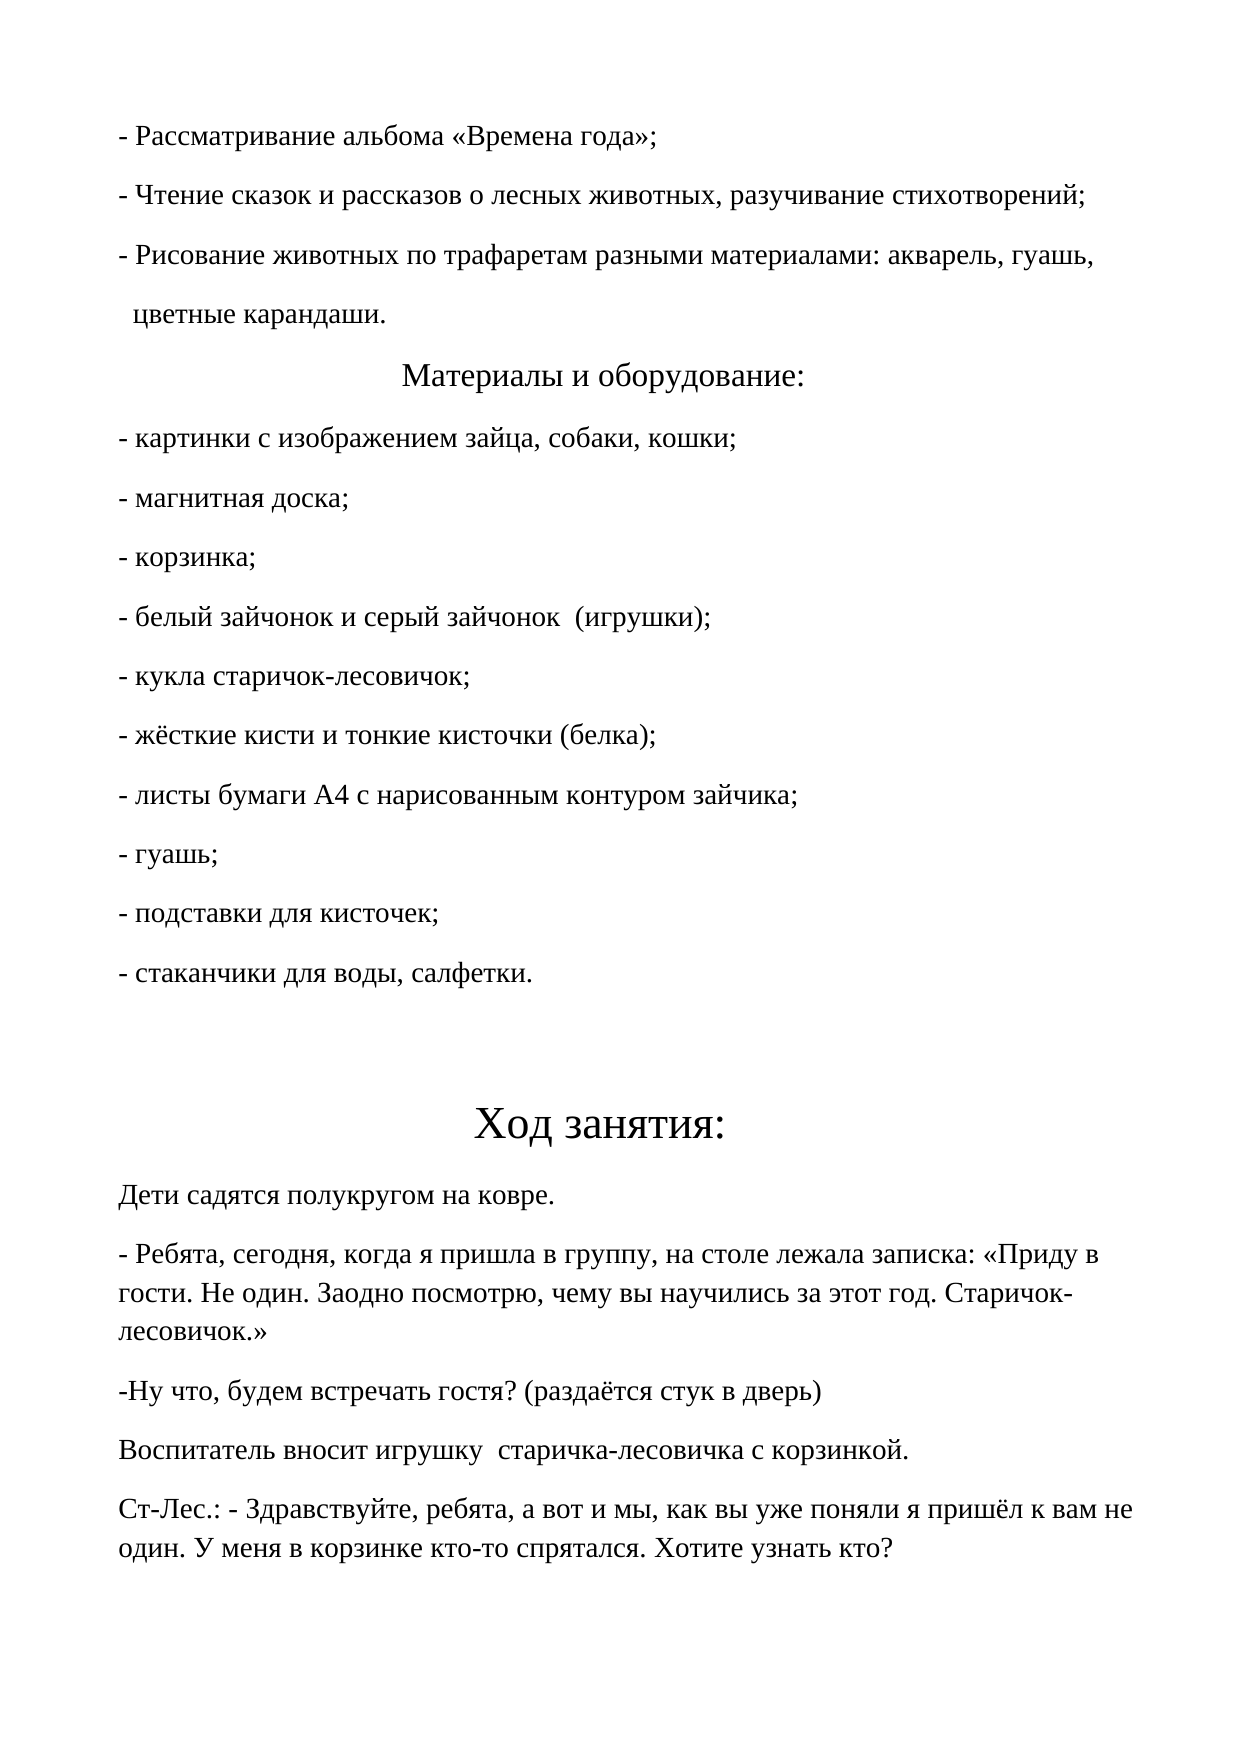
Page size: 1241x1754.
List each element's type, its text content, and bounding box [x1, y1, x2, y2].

text - листы бумаги А4 с нарисованным контуром зайчика; [118, 777, 1152, 810]
text - магнитная доска; [118, 480, 1152, 513]
text - Чтение сказок и рассказов о лесных животных, разучивание стихотворений; [118, 177, 1152, 211]
text - Ребята, сегодня, когда я пришла в группу, на столе лежала записка: «Приду в гости. Не один. Заодно посмотрю, чему вы научились за этот год. Старичок-лесовичок.» [118, 1236, 1152, 1347]
text - корзинка; [118, 539, 1152, 573]
text -Ну что, будем встречать гостя? (раздаётся стук в дверь) [118, 1373, 1152, 1406]
text Ст-Лес.: - Здравствуйте, ребята, а вот и мы, как вы уже поняли я пришёл к вам не один. У меня в корзинке кто-то спрятался. Хотите узнать кто? [118, 1492, 1152, 1564]
text - кукла старичок-лесовичок; [118, 658, 1152, 692]
text - жёсткие кисти и тонкие кисточки (белка); [118, 717, 1152, 751]
text Дети садятся полукругом на ковре. [118, 1177, 1152, 1211]
text - белый зайчонок и серый зайчонок (игрушки); [118, 599, 1152, 632]
text - Рассматривание альбома «Времена года»; [118, 118, 1152, 152]
text Ход занятия: [118, 1096, 1152, 1148]
text - подставки для кисточек; [118, 896, 1152, 929]
text Материалы и оборудование: [118, 356, 1152, 394]
text - Рисование животных по трафаретам разными материалами: акварель, гуашь, [118, 237, 1152, 270]
text Воспитатель вносит игрушку старичка-лесовичка с корзинкой. [118, 1432, 1152, 1466]
text - стаканчики для воды, салфетки. [118, 955, 1152, 988]
text - гуашь; [118, 836, 1152, 870]
text цветные карандаши. [118, 296, 1152, 330]
text - картинки с изображением зайца, собаки, кошки; [118, 421, 1152, 454]
